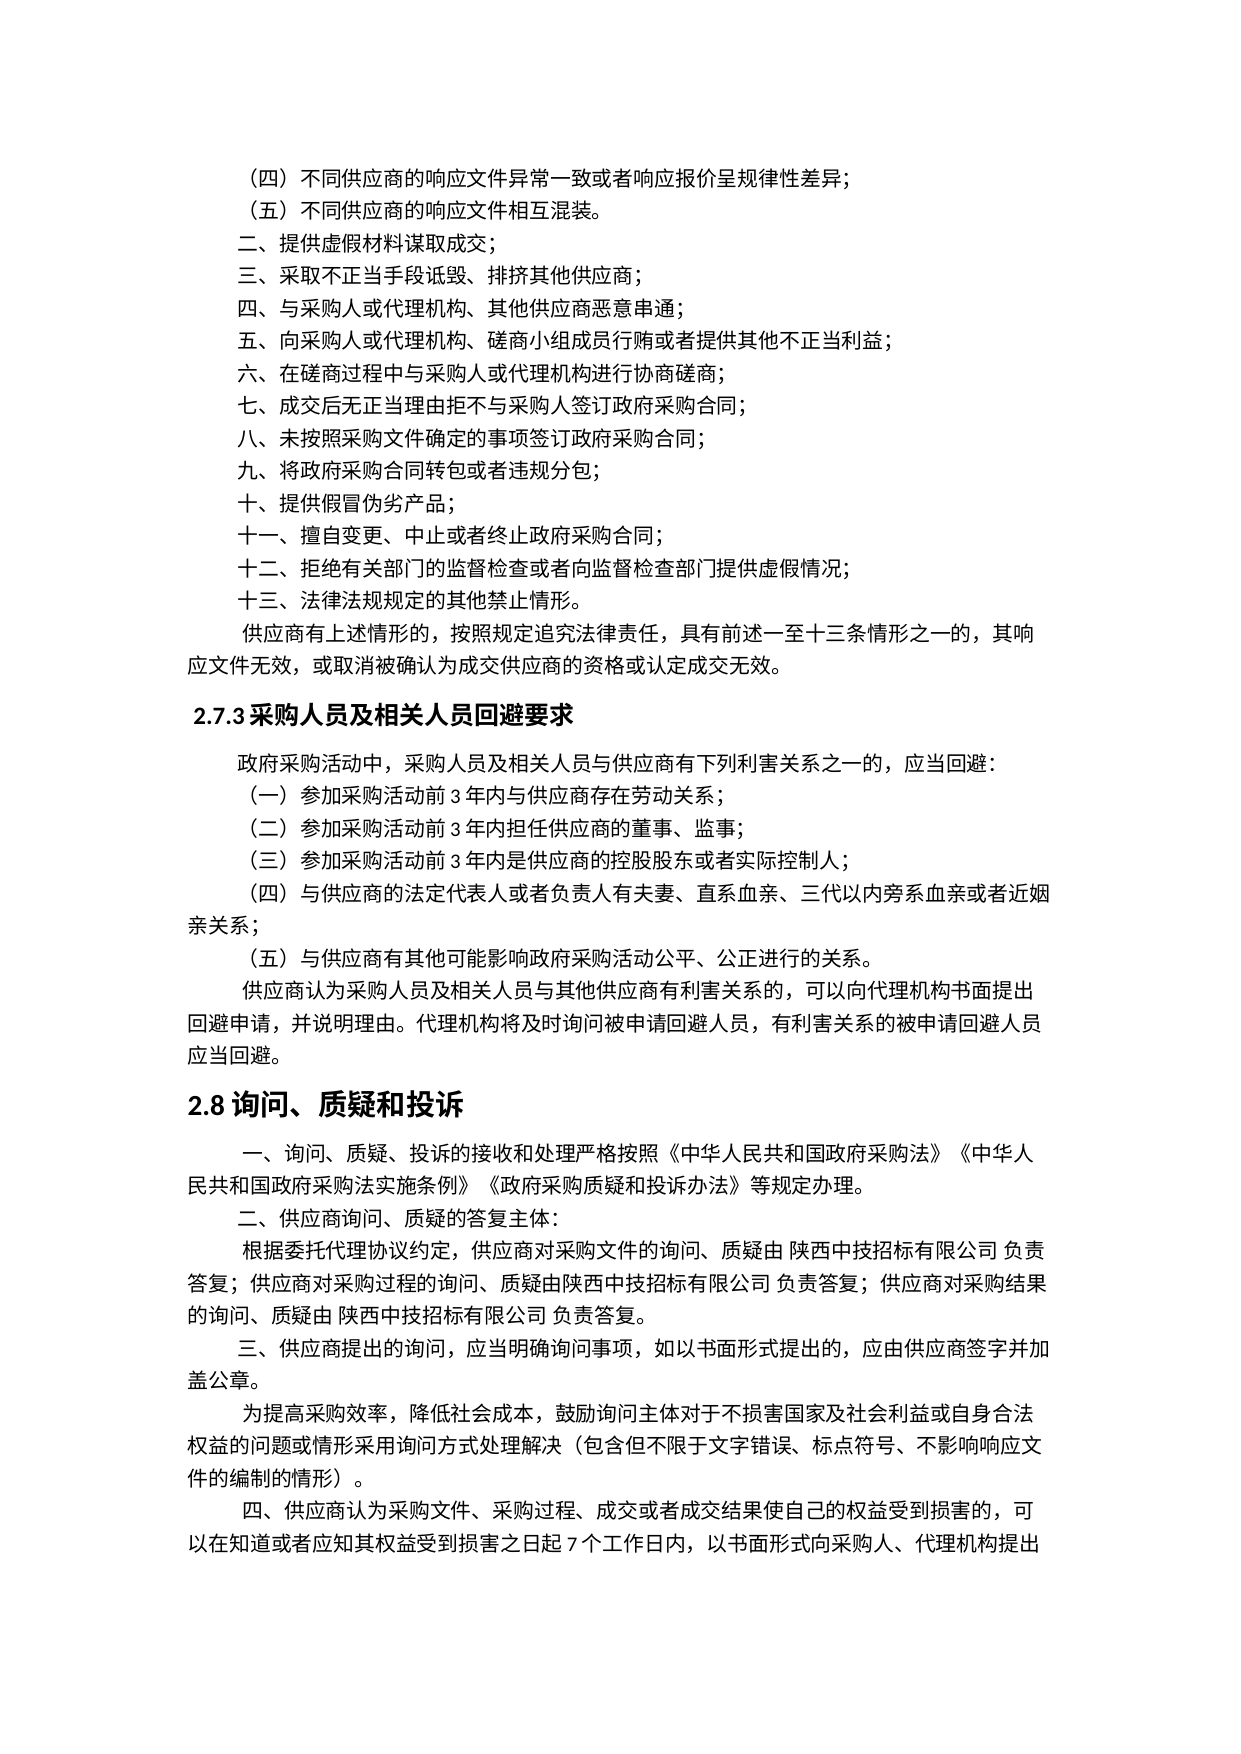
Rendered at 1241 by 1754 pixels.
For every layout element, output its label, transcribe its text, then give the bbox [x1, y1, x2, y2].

text （五）与供应商有其他可能影响政府采购活动公平、公正进行的关系。 [187, 942, 1053, 974]
text 供应商有上述情形的，按照规定追究法律责任，具有前述一至十三条情形之一的，其响应文件无效，或取消被确认为成交供应商的资格或认定成交无效。 [187, 617, 1053, 682]
text 十二、拒绝有关部门的监督检查或者向监督检查部门提供虚假情况； [187, 552, 1053, 584]
text 三、采取不正当手段诋毁、排挤其他供应商； [187, 259, 1053, 292]
text 政府采购活动中，采购人员及相关人员与供应商有下列利害关系之一的，应当回避： [187, 747, 1053, 779]
text 二、提供虚假材料谋取成交； [187, 227, 1053, 259]
text 二、供应商询问、质疑的答复主体： [187, 1202, 1053, 1234]
text 十一、擅自变更、中止或者终止政府采购合同； [187, 519, 1053, 552]
text 供应商认为采购人员及相关人员与其他供应商有利害关系的，可以向代理机构书面提出回避申请，并说明理由。代理机构将及时询问被申请回避人员，有利害关系的被申请回避人员应当回避。 [187, 974, 1053, 1072]
text 十三、法律法规规定的其他禁止情形。 [187, 584, 1053, 617]
text 九、将政府采购合同转包或者违规分包； [187, 454, 1053, 487]
text （五）不同供应商的响应文件相互混装。 [187, 194, 1053, 227]
text 一、询问、质疑、投诉的接收和处理严格按照《中华人民共和国政府采购法》《中华人民共和国政府采购法实施条例》《政府采购质疑和投诉办法》等规定办理。 [187, 1137, 1053, 1202]
text （三）参加采购活动前3年内是供应商的控股股东或者实际控制人； [187, 844, 1053, 877]
text 三、供应商提出的询问，应当明确询问事项，如以书面形式提出的，应由供应商签字并加盖公章。 [187, 1332, 1053, 1397]
text 2.8询问、质疑和投诉 [187, 1072, 1053, 1137]
text 为提高采购效率，降低社会成本，鼓励询问主体对于不损害国家及社会利益或自身合法权益的问题或情形采用询问方式处理解决（包含但不限于文字错误、标点符号、不影响响应文件的编制的情形）。 [187, 1397, 1053, 1494]
text （四）与供应商的法定代表人或者负责人有夫妻、直系血亲、三代以内旁系血亲或者近姻亲关系； [187, 877, 1053, 942]
text （四）不同供应商的响应文件异常一致或者响应报价呈规律性差异； [187, 162, 1053, 194]
text 七、成交后无正当理由拒不与采购人签订政府采购合同； [187, 389, 1053, 422]
text 四、与采购人或代理机构、其他供应商恶意串通； [187, 292, 1053, 324]
text （一）参加采购活动前3年内与供应商存在劳动关系； [187, 779, 1053, 812]
text 2.7.3采购人员及相关人员回避要求 [187, 682, 1053, 747]
text （二）参加采购活动前3年内担任供应商的董事、监事； [187, 812, 1053, 844]
text 八、未按照采购文件确定的事项签订政府采购合同； [187, 422, 1053, 454]
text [187, 1494, 1053, 1559]
text 十、提供假冒伪劣产品； [187, 487, 1053, 519]
text 六、在磋商过程中与采购人或代理机构进行协商磋商； [187, 357, 1053, 389]
text 根据委托代理协议约定，供应商对采购文件的询问、质疑由 陕西中技招标有限公司 负责答复；供应商对采购过程的询问、质疑由陕西中技招标有限公司 负责答复；供应商对采购结果的询问、质疑由 陕西中技招标有限公司 负责答复。 [187, 1234, 1053, 1332]
text 五、向采购人或代理机构、磋商小组成员行贿或者提供其他不正当利益； [187, 324, 1053, 357]
